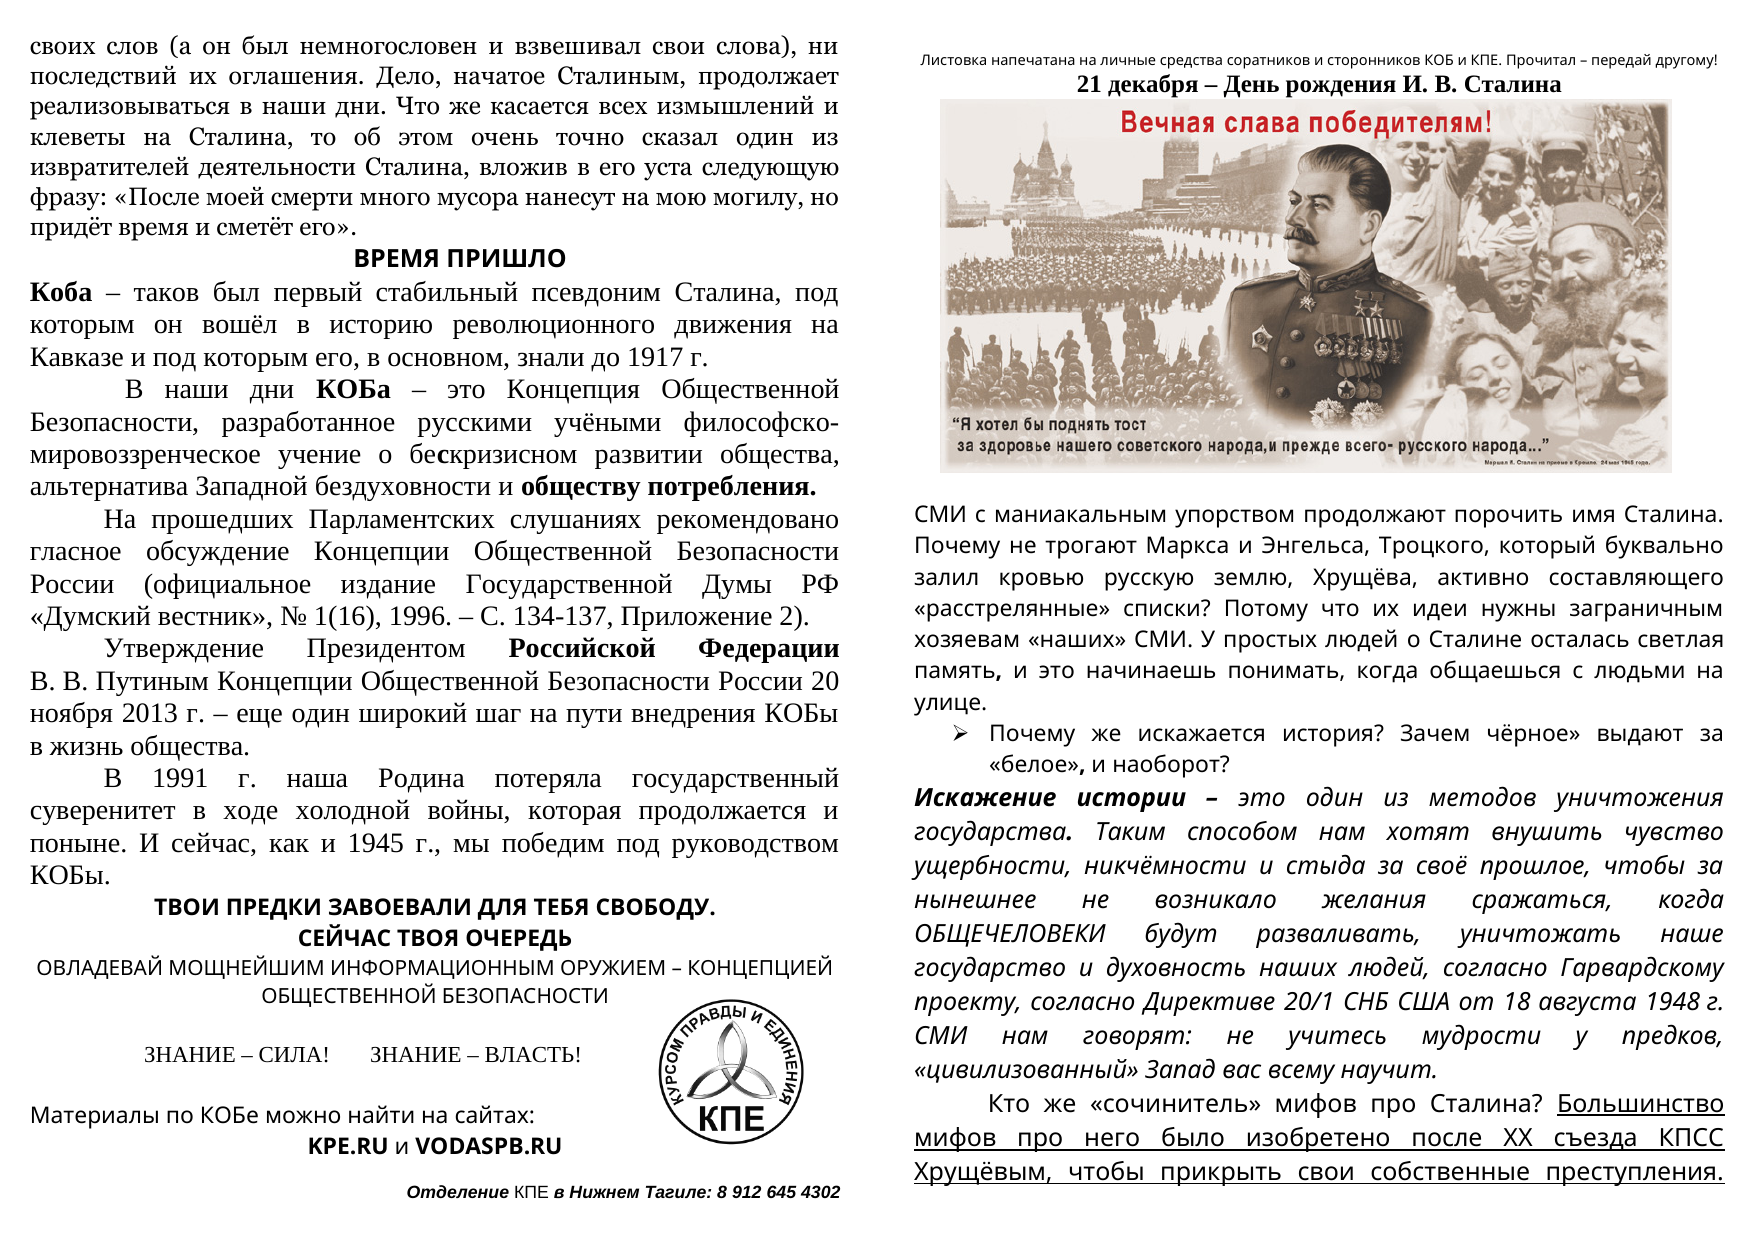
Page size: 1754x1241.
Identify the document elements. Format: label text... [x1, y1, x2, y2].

text Утверждение Президентом Российской Федерации В. В. Путиным Концепции Общественной Безопасности России 20 ноября . – еще один широкий шаг на пути внедрения КОБы в жизнь общества. [29, 631, 840, 761]
text Отделение КПЕ в Нижнем Тагиле: 8 912 645 4302 [29, 1182, 840, 1202]
picture [940, 99, 1672, 217]
text 21 декабря ‒ День рождения И. В. Сталина [914, 69, 1724, 98]
text Искажение истории – это один из методов уничтожения государства. Таким способом нам хотят внушить чувство ущербности, никчёмности и стыда за своё прошлое, чтобы за нынешнее не возникало желания сражаться, когда ОБЩЕЧЕЛОВЕКИ будут разваливать, уничтожать наше государство и духовность наших людей, согласно Гарвардскому проекту, согласно Директиве 20/1 СНБ США от 18 августа . СМИ нам говорят: не учитесь мудрости у предков, «цивилизованный» Запад вас всему научит. [914, 779, 1724, 1086]
text KPE.RU и VODASPB.RU [29, 1130, 840, 1161]
text На прошедших Парламентских слушаниях рекомендовано гласное обсуждение Концепции Общественной Безопасности России (официальное издание Государственной Думы РФ «Думский вестник», № 1(16), 1996. – С. 134-137, Приложение 2). [29, 502, 840, 631]
text ТВОИ ПРЕДКИ ЗАВОЕВАЛИ ДЛЯ ТЕБЯ СВОБОДУ. [29, 891, 840, 922]
text Листовка напечатана на личные средства соратников и сторонников КОБ и КПЕ. Прочитал – передай другому! [914, 49, 1724, 69]
text Коба – таков был первый стабильный псевдоним Сталина, под которым он вошёл в историю революционного движения на Кавказе и под которым его, в основном, знали до . [29, 275, 840, 372]
text СМИ с маниакальным упорством продолжают порочить имя Сталина. Почему не трогают Маркса и Энгельса, Троцкого, который буквально залил кровью русскую землю, Хрущёва, активно составляющего «расстрелянные» списки? Потому что их идеи нужны заграничным хозяевам «наших» СМИ. У простых людей о Сталине осталась светлая память, и это начинаешь понимать, когда общаешься с людьми на улице. [914, 217, 1724, 717]
picture [648, 1010, 815, 1041]
text ОВЛАДЕВАЙ МОЩНЕЙШИМ ИНФОРМАЦИОННЫМ ОРУЖИЕМ – КОНЦЕПЦИЕЙ ОБЩЕСТВЕННОЙ БЕЗОПАСНОСТИ [29, 953, 840, 1010]
text своих слов (а он был немногословен и взвешивал свои слова), ни последствий их оглашения. Дело, начатое Сталиным, продолжает реализовываться в наши дни. Что же касается всех измышлений и клеветы на Сталина, то об этом очень точно сказал один из извратителей деятельности Сталина, вложив в его уста следующую фразу: «После моей смерти много мусора нанесут на мою могилу, но придёт время и сметёт его». [29, 29, 840, 241]
list Почему же искажается история? Зачем чёрное» выдают за «белое», и наоборот? [951, 717, 1724, 779]
text ЗНАНИЕ – СИЛА! ЗНАНИЕ – ВЛАСТЬ! [29, 1041, 840, 1068]
text В наши дни КОБа – это Концепция Общественной Безопасности, разработанное русскими учёными философско-мировоззренческое учение о бескризисном развитии общества, альтернатива Западной бездуховности и обществу потребления. [29, 372, 840, 502]
text СЕЙЧАС ТВОЯ ОЧЕРЕДЬ [29, 922, 840, 953]
picture [648, 1068, 815, 1099]
text В . наша Родина потеряла государственный суверенитет в ходе холодной войны, которая продолжается и поныне. И сейчас, как и ., мы победим под руководством КОБы. [29, 761, 840, 891]
text ВРЕМЯ ПРИШЛО [29, 241, 840, 275]
text Материалы по КОБе можно найти на сайтах: [29, 1099, 840, 1130]
